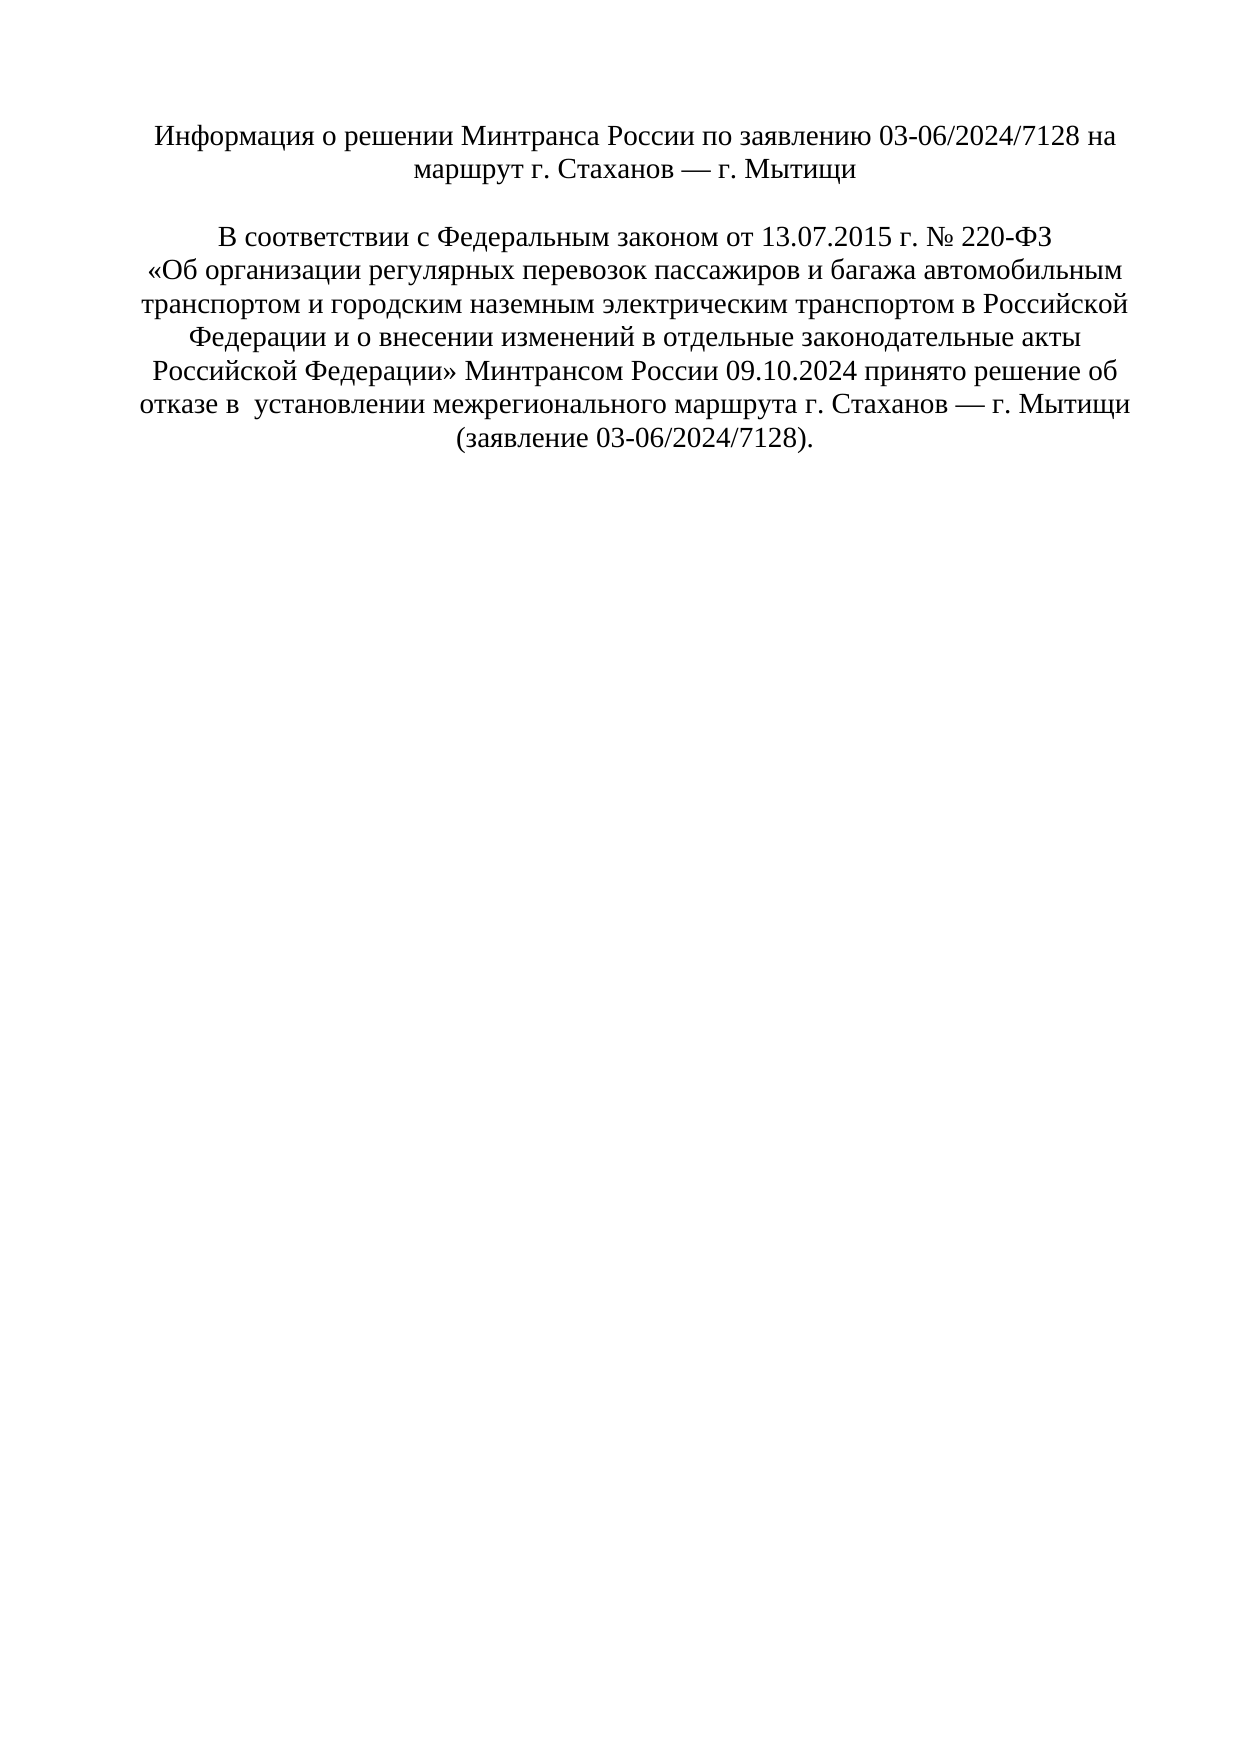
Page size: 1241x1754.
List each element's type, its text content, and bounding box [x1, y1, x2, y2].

text В соответствии с Федеральным законом от 13.07.2015 г. № 220-ФЗ «Об организации регулярных перевозок пассажиров и багажа автомобильным транспортом и городским наземным электрическим транспортом в Российской Федерации и о внесении изменений в отдельные законодательные акты Российской Федерации» Минтрансом России 09.10.2024 принято решение об отказе в установлении межрегионального маршрута г. Стаханов — г. Мытищи (заявление 03-06/2024/7128). [118, 219, 1152, 453]
text Информация о решении Минтранса России по заявлению 03-06/2024/7128 на маршрут г. Стаханов — г. Мытищи [118, 118, 1152, 185]
